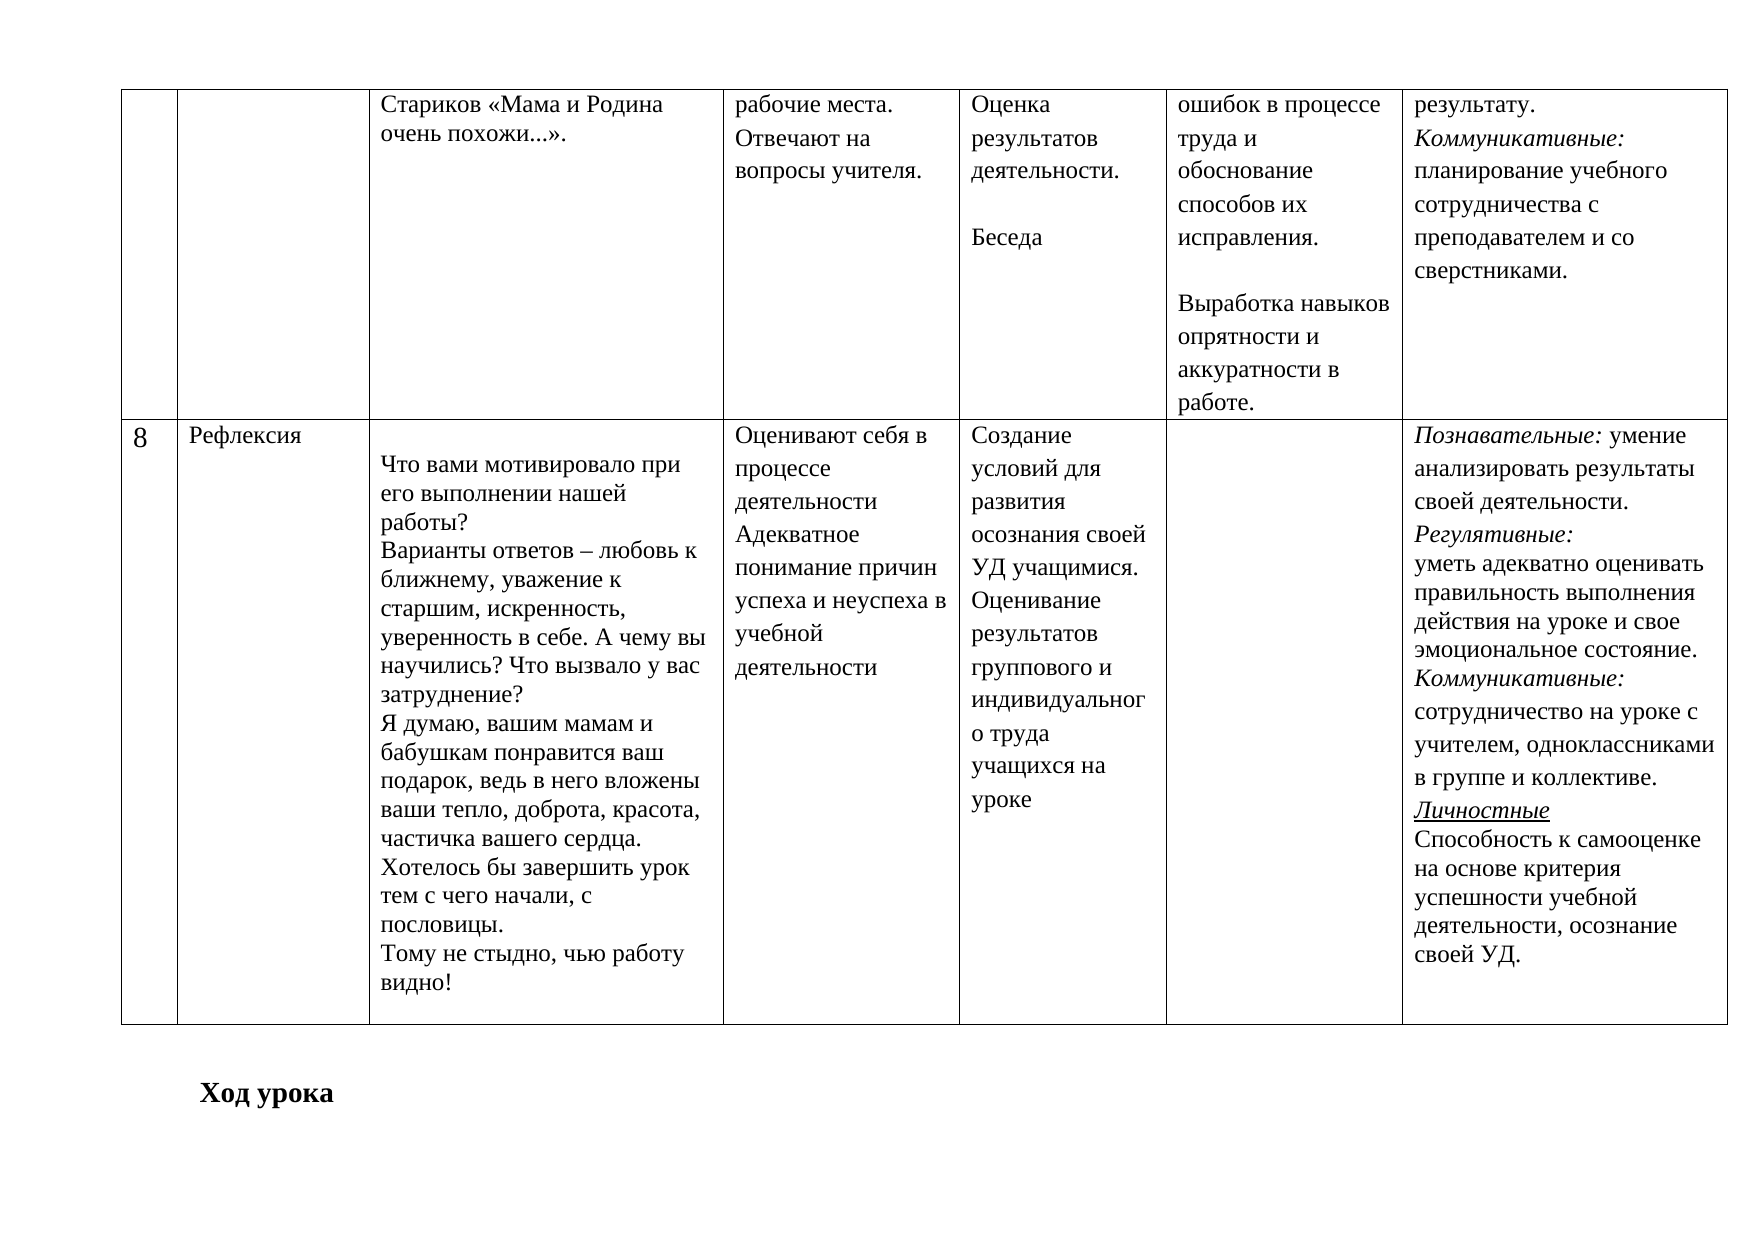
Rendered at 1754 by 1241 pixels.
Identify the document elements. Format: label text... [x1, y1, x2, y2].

table_cell Что вами мотивировало при его выполнении нашей работы? Варианты ответов – любовь к ближнему, уважение к старшим, искренность, уверенность в себе. А чему вы научились? Что вызвало у вас затруднение? Я думаю, вашим мамам и бабушкам понравится ваш подарок, ведь в него вложены ваши тепло, доброта, красота, частичка вашего сердца. Хотелось бы завершить урок тем с чего начали, с пословицы. Тому не стыдно, чью работу видно! [370, 420, 723, 1024]
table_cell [178, 90, 369, 419]
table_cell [370, 90, 723, 419]
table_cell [960, 90, 1166, 419]
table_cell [1403, 90, 1727, 419]
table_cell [724, 90, 959, 419]
text Ход урока [133, 1076, 1695, 1109]
table_cell Рефлексия [178, 420, 369, 1024]
table_cell Оценивают себя в процессе деятельности Адекватное понимание причин успеха и неуспеха в учебной деятельности [724, 420, 959, 1024]
table_cell 7 [122, 90, 177, 419]
table_cell Познавательные: умение анализировать результаты своей деятельности. Регулятивные: уметь адекватно оценивать правильность выполнения действия на уроке и свое эмоциональное состояние. Коммуникативные: сотрудничество на уроке с учителем, одноклассниками в группе и коллективе. Личностные Способность к самооценке на основе критерия успешности учебной деятельности, осознание своей УД. [1403, 420, 1727, 1024]
table_cell [1167, 420, 1402, 1024]
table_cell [1167, 90, 1402, 419]
table_cell 8 [122, 420, 177, 1024]
table_cell Создание условий для развития осознания своей УД учащимися. Оценивание результатов группового и индивидуального труда учащихся на уроке [960, 420, 1166, 1024]
